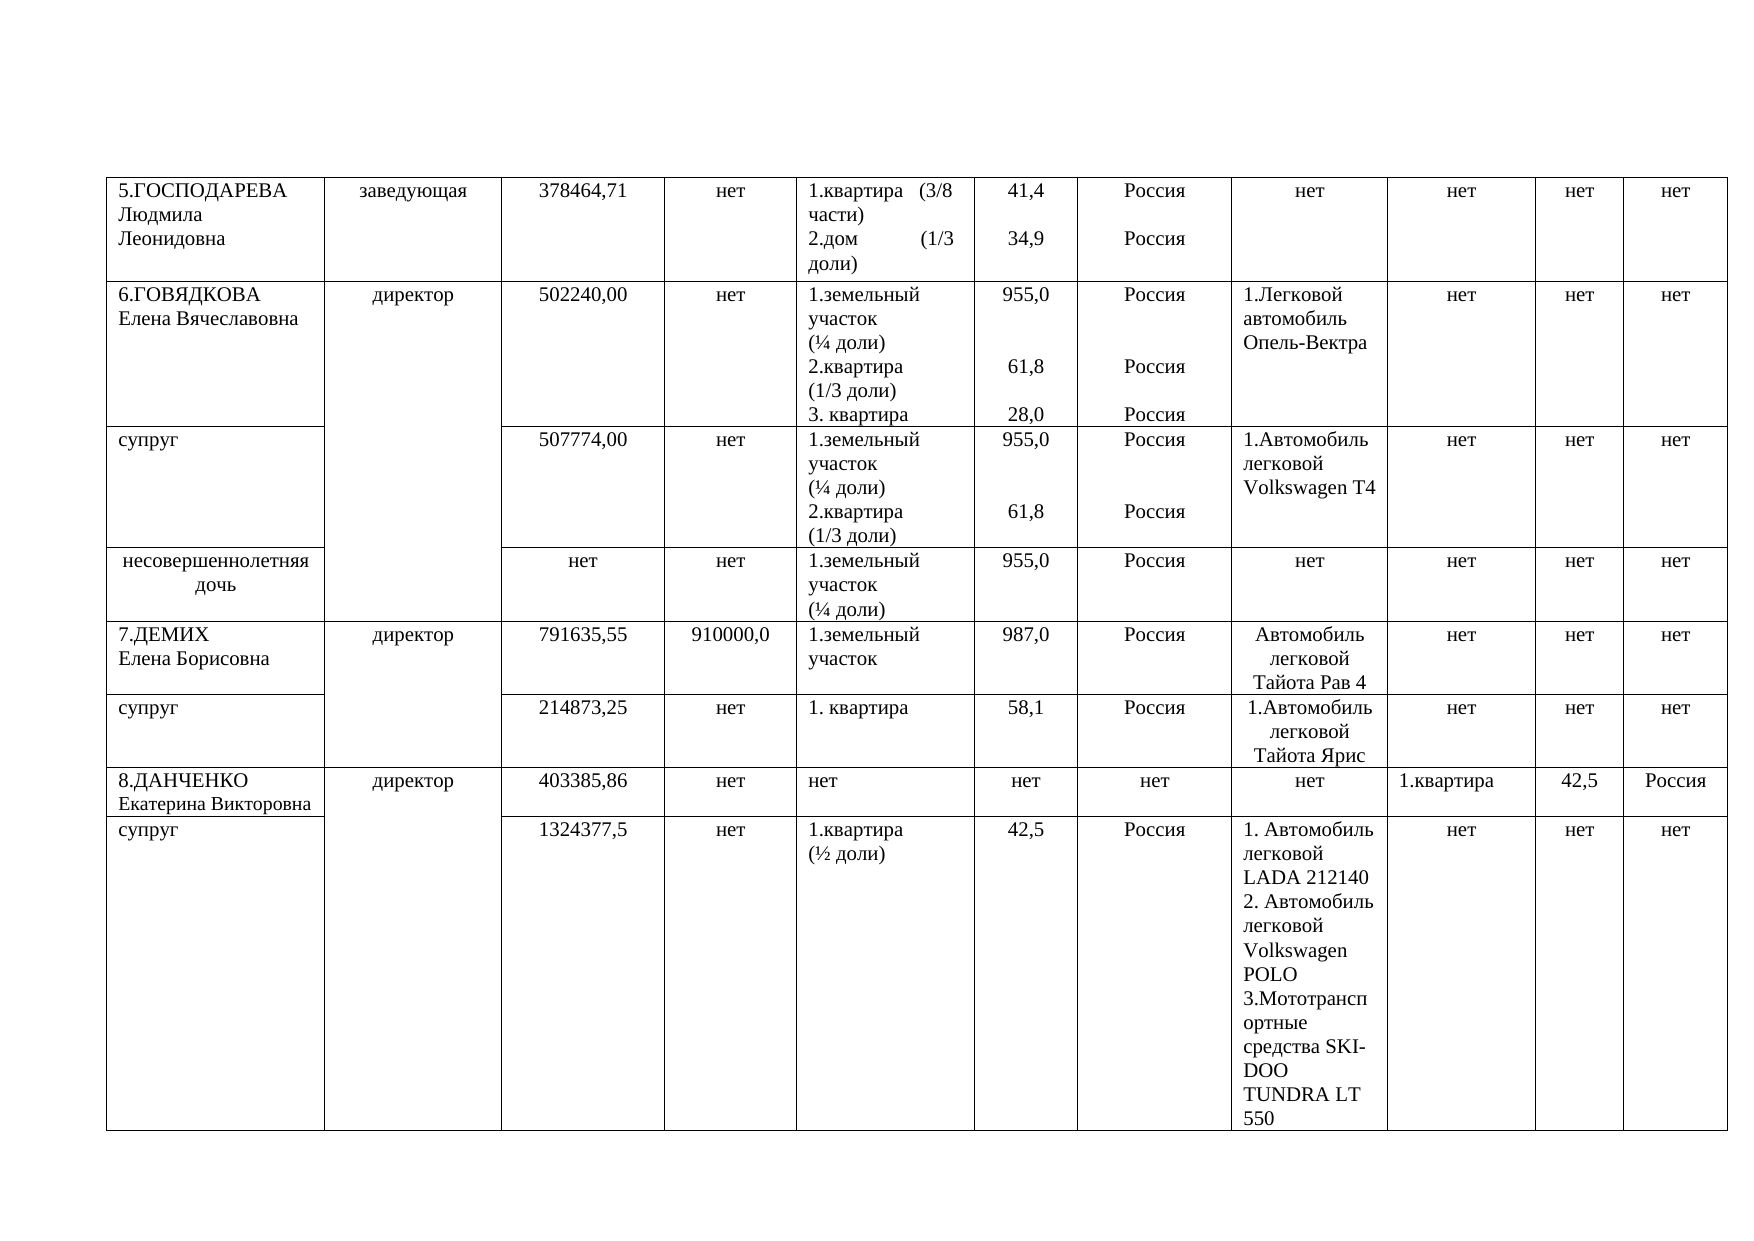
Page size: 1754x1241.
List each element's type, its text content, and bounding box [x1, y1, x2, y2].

table_cell Россия [1078, 695, 1231, 767]
table_cell нет [1388, 548, 1535, 621]
table_cell нет [1536, 695, 1623, 767]
table_cell 1.земельный участок (¼ доли) [797, 548, 974, 621]
table_cell 5.ГОСПОДАРЕВА Людмила Леонидовна [107, 178, 324, 281]
table_cell супруг [107, 695, 324, 767]
table_cell нет [665, 768, 796, 816]
table_cell директор [325, 622, 501, 767]
table_cell нет [1624, 817, 1727, 1130]
table_cell нет [665, 282, 796, 426]
table_cell нет [1536, 548, 1623, 621]
table_cell Россия Россия Россия [1078, 282, 1231, 426]
table_cell нет [1536, 178, 1623, 281]
table_cell 1.квартира [1388, 768, 1535, 816]
table_cell 1.Автомобиль легковой Тайота Ярис [1232, 695, 1387, 767]
table_cell 1.Легковой автомобиль Опель-Вектра [1232, 282, 1387, 426]
table_cell 1. квартира [797, 695, 974, 767]
table_cell супруг [107, 427, 324, 547]
table_cell нет [502, 548, 664, 621]
table_cell 955,0 [975, 548, 1077, 621]
table_cell 1324377,5 [502, 817, 664, 1130]
table_cell Россия [1624, 768, 1727, 816]
table_cell 42,5 [1536, 768, 1623, 816]
table_cell 8.ДАНЧЕНКО Екатерина Викторовна [107, 768, 324, 816]
table_cell 1.квартира (½ доли) [797, 817, 974, 1130]
table_cell нет [1536, 817, 1623, 1130]
table_cell нет [975, 768, 1077, 816]
table_cell нет [1624, 622, 1727, 694]
table_cell супруг [107, 817, 324, 1130]
table_cell нет [1232, 178, 1387, 281]
table_cell нет [665, 427, 796, 547]
table_cell нет [1388, 817, 1535, 1130]
table_cell нет [1624, 282, 1727, 426]
table_cell 42,5 [975, 817, 1077, 1130]
table_cell 507774,00 [502, 427, 664, 547]
table_cell нет [1624, 427, 1727, 547]
table_cell директор [325, 282, 501, 621]
table_cell заведующая [325, 178, 501, 281]
table_cell Россия [1078, 548, 1231, 621]
table_cell 1.квартира (3/8 части) 2.дом (1/3 доли) [797, 178, 974, 281]
table_cell нет [1624, 548, 1727, 621]
table_cell 1. Автомобиль легковой LADA 212140 2. Автомобиль легковой Volkswagen POLO 3.Мототранспортные средства SKI-DOO TUNDRA LT 550 [1232, 817, 1387, 1130]
table_cell нет [1388, 695, 1535, 767]
table_cell нет [665, 178, 796, 281]
table_cell нет [1232, 768, 1387, 816]
table_cell 41,4 34,9 [975, 178, 1077, 281]
table_cell 378464,71 [502, 178, 664, 281]
table_cell нет [665, 817, 796, 1130]
table_cell нет [1624, 695, 1727, 767]
table_cell нет [1536, 622, 1623, 694]
table_cell 1.земельный участок [797, 622, 974, 694]
table_cell нет [1078, 768, 1231, 816]
table_cell нет [1624, 178, 1727, 281]
table_cell 58,1 [975, 695, 1077, 767]
table_cell Россия Россия [1078, 427, 1231, 547]
table_cell 214873,25 [502, 695, 664, 767]
table_cell директор [325, 768, 501, 1130]
table_cell 502240,00 [502, 282, 664, 426]
table_cell 6.ГОВЯДКОВА Елена Вячеславовна [107, 282, 324, 426]
table_cell 910000,0 [665, 622, 796, 694]
table_cell Россия [1078, 817, 1231, 1130]
table_cell Автомобиль легковой Тайота Рав 4 [1232, 622, 1387, 694]
table_cell нет [665, 695, 796, 767]
table_cell 791635,55 [502, 622, 664, 694]
table_cell 955,0 61,8 28,0 [975, 282, 1077, 426]
table_cell нет [1388, 427, 1535, 547]
table_cell нет [1388, 282, 1535, 426]
table_cell нет [1232, 548, 1387, 621]
table_cell 987,0 [975, 622, 1077, 694]
table_cell 955,0 61,8 [975, 427, 1077, 547]
table_cell 403385,86 [502, 768, 664, 816]
table_cell 7.ДЕМИХ Елена Борисовна [107, 622, 324, 694]
table_cell Россия Россия [1078, 178, 1231, 281]
table_cell нет [1536, 282, 1623, 426]
table_cell нет [665, 548, 796, 621]
table_cell 1.земельный участок (¼ доли) 2.квартира (1/3 доли) 3. квартира [797, 282, 974, 426]
table_cell 1.Автомобиль легковой Volkswagen T4 [1232, 427, 1387, 547]
table_cell 1.земельный участок (¼ доли) 2.квартира (1/3 доли) [797, 427, 974, 547]
table_cell нет [797, 768, 974, 816]
table_cell несовершеннолетняя дочь [107, 548, 324, 621]
table_cell Россия [1078, 622, 1231, 694]
table_cell нет [1388, 178, 1535, 281]
table_cell нет [1388, 622, 1535, 694]
table_cell нет [1536, 427, 1623, 547]
